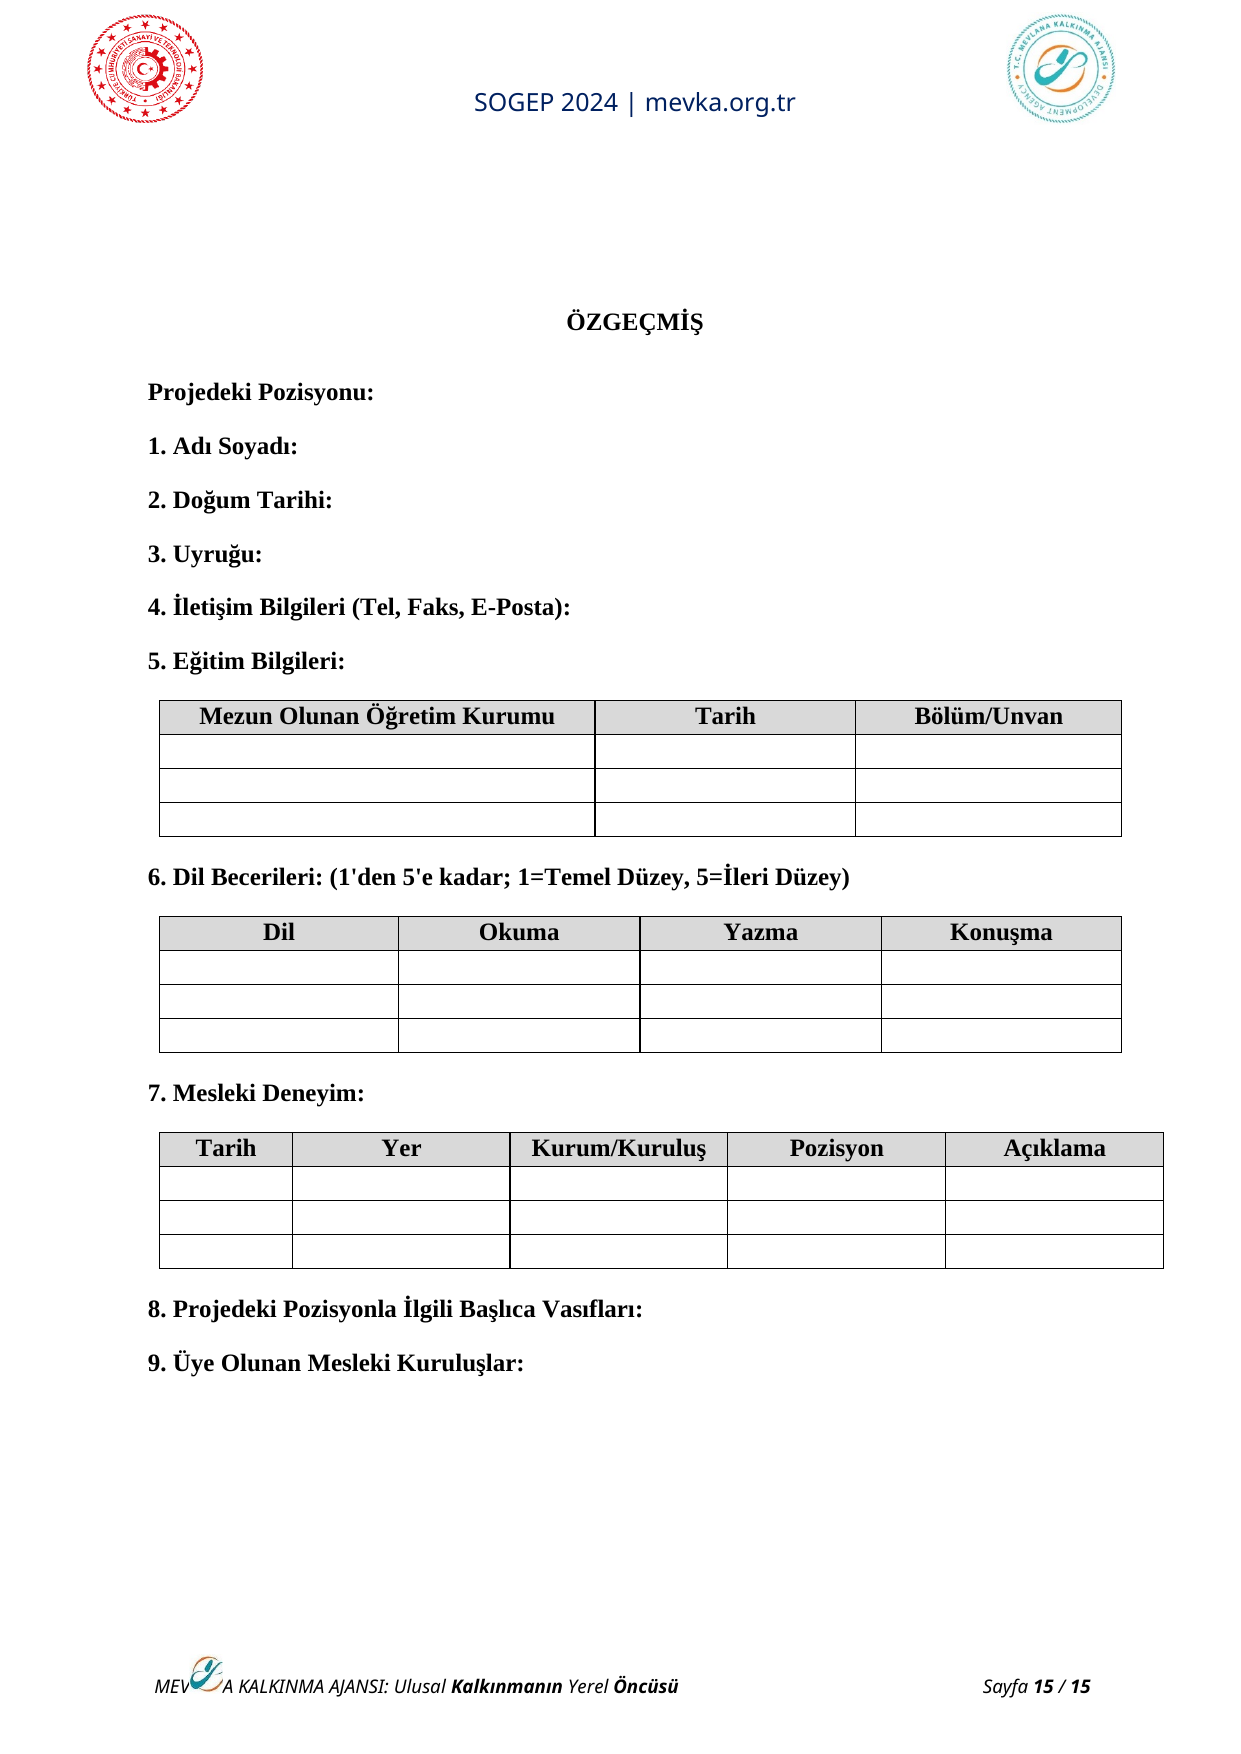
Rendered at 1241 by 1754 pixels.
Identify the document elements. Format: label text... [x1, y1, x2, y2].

table_cell [641, 1019, 881, 1052]
table_cell [596, 735, 855, 768]
table_cell [882, 1019, 1121, 1052]
table_header Pozisyon [728, 1133, 945, 1166]
table_cell [946, 1201, 1163, 1234]
table_cell [728, 1235, 945, 1268]
picture [85, 12, 205, 125]
table_header Okuma [399, 917, 639, 950]
text 1. Adı Soyadı: [148, 431, 1122, 460]
table_header Konuşma [882, 917, 1121, 950]
table_cell [596, 803, 855, 836]
table_cell [160, 1235, 292, 1268]
table_cell [882, 951, 1121, 984]
table_cell [511, 1235, 727, 1268]
text 6. Dil Becerileri: (1'den 5'e kadar; 1=Temel Düzey, 5=İleri Düzey) [148, 862, 1122, 891]
table_cell [728, 1201, 945, 1234]
text 3. Uyruğu: [148, 539, 1122, 567]
text 8. Projedeki Pozisyonla İlgili Başlıca Vasıfları: [148, 1294, 1122, 1323]
table_cell [946, 1235, 1163, 1268]
table_header Kurum/Kuruluş [511, 1133, 727, 1166]
table_cell [596, 769, 855, 802]
table_cell [160, 1167, 292, 1200]
text ÖZGEÇMİŞ [148, 307, 1122, 336]
table_header Dil [160, 917, 398, 950]
table_cell [882, 985, 1121, 1018]
table_header Yer [293, 1133, 509, 1166]
table_header Tarih [596, 701, 855, 734]
table_cell [160, 1201, 292, 1234]
table_header Mezun Olunan Öğretim Kurumu [160, 701, 594, 734]
table_cell [160, 951, 398, 984]
table_cell [160, 1019, 398, 1052]
table_header Tarih [160, 1133, 292, 1166]
table_cell [160, 769, 594, 802]
table_cell [399, 951, 639, 984]
table_cell [293, 1167, 509, 1200]
table_cell [511, 1201, 727, 1234]
picture [1006, 12, 1116, 125]
table_cell [160, 803, 594, 836]
table_header Bölüm/Unvan [856, 701, 1121, 734]
table_cell [511, 1167, 727, 1200]
table_cell [856, 735, 1121, 768]
table_cell [728, 1167, 945, 1200]
table_cell [946, 1167, 1163, 1200]
text 2. Doğum Tarihi: [148, 485, 1122, 514]
table_cell [641, 985, 881, 1018]
table_cell [293, 1235, 509, 1268]
table_header Açıklama [946, 1133, 1163, 1166]
picture [187, 1654, 222, 1692]
table_cell [856, 769, 1121, 802]
table_cell [160, 735, 594, 768]
text Projedeki Pozisyonu: [148, 377, 1122, 406]
text 9. Üye Olunan Mesleki Kuruluşlar: [148, 1348, 1122, 1377]
table_cell [293, 1201, 509, 1234]
table_header Yazma [641, 917, 881, 950]
table_cell [641, 951, 881, 984]
text 5. Eğitim Bilgileri: [148, 646, 1122, 675]
table_cell [399, 1019, 639, 1052]
text 4. İletişim Bilgileri (Tel, Faks, E-Posta): [148, 592, 1122, 621]
table_cell [856, 803, 1121, 836]
table_cell [399, 985, 639, 1018]
text 7. Mesleki Deneyim: [148, 1078, 1122, 1107]
table_cell [160, 985, 398, 1018]
